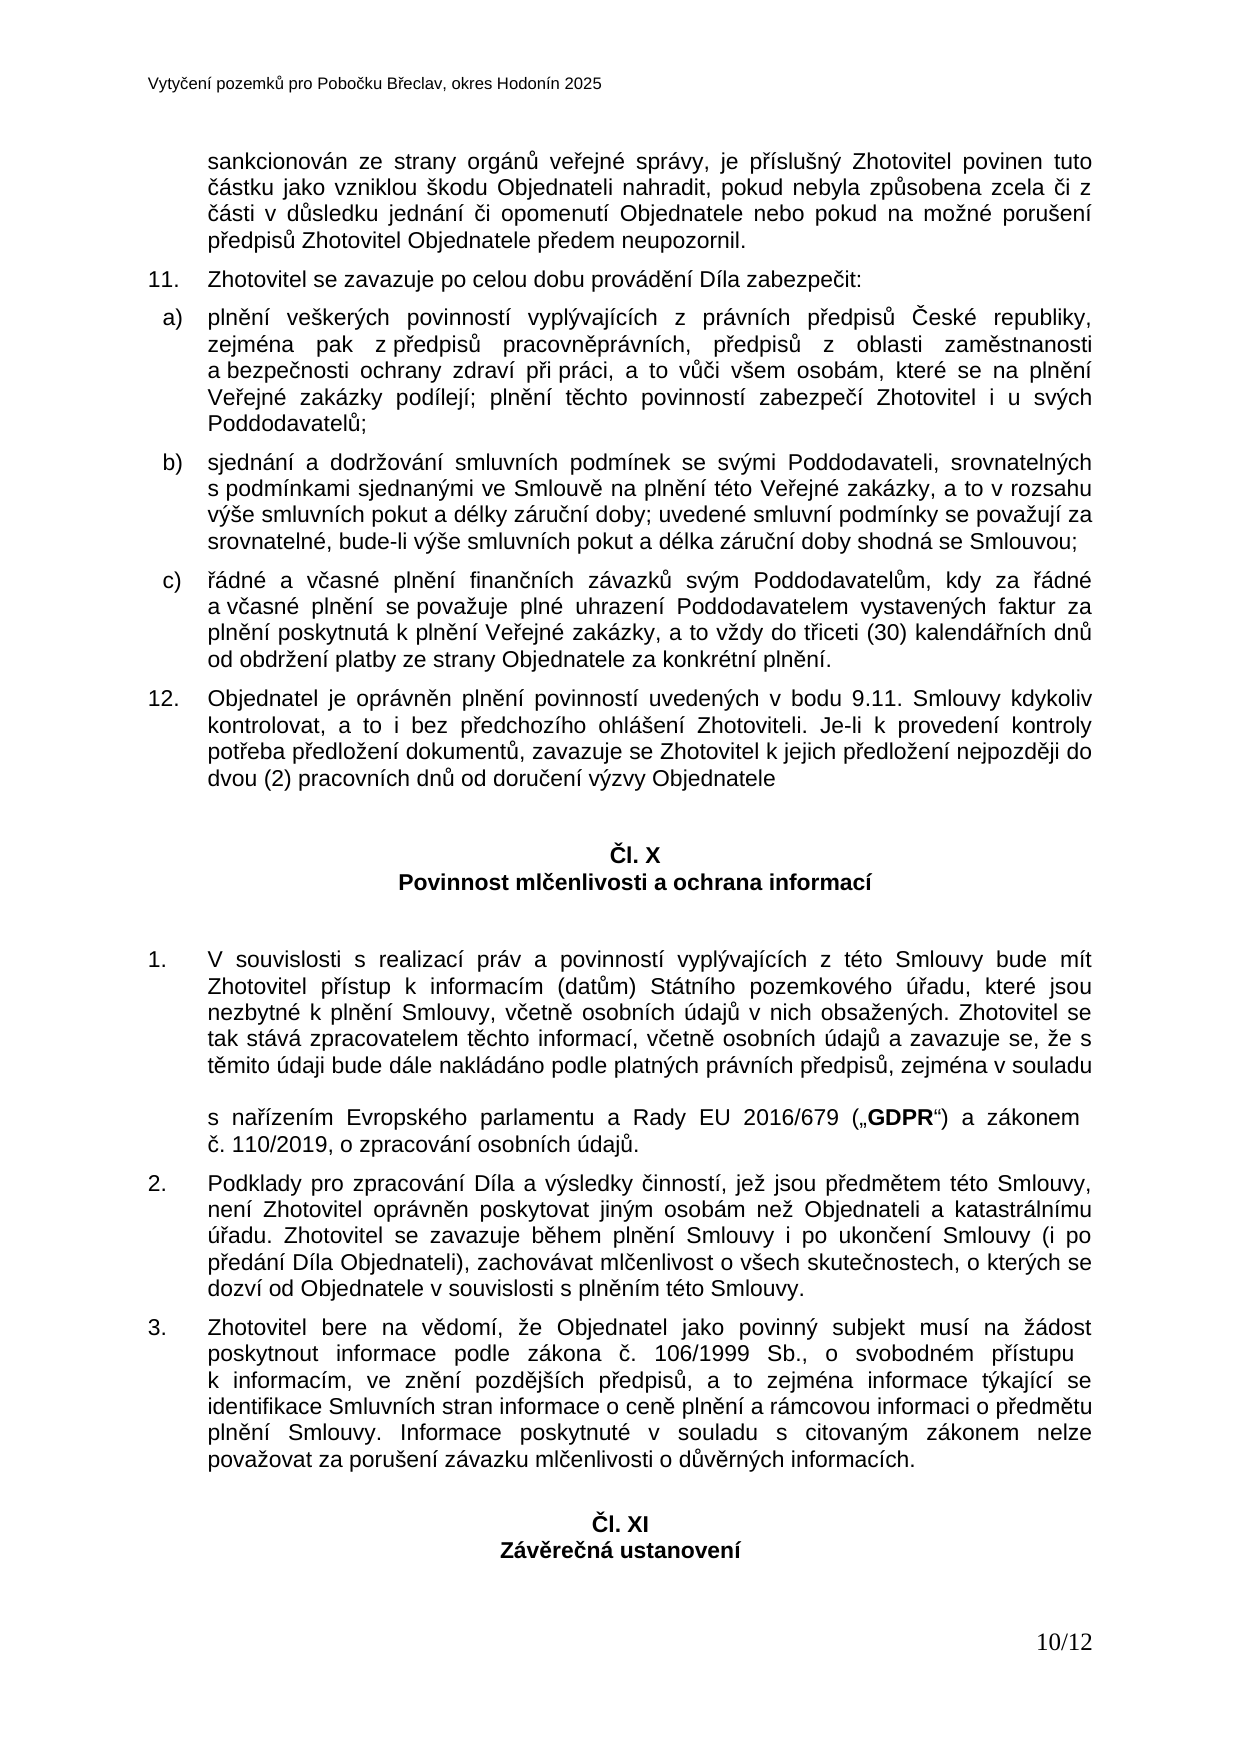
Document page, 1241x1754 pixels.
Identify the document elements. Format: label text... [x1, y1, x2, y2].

subtitle Povinnost mlčenlivosti a ochrana informací [177, 868, 1093, 895]
list V souvislosti s realizací práv a povinností vyplývajících z této Smlouvy bude mít Zhotovitel přístup k informacím (datům) Státního pozemkového úřadu, které jsou nezbytné k plnění Smlouvy, včetně osobních údajů v nich obsažených. Zhotovitel se tak stává zpracovatelem těchto informací, včetně osobních údajů a zavazuje se, že s těmito údaji bude dále nakládáno podle platných právních předpisů, zejména v souladu s nařízením Evropského parlamentu a Rady EU 2016/679 („GDPR“) a zákonem č. 110/2019, o zpracování osobních údajů. [148, 946, 1093, 1157]
list plnění veškerých povinností vyplývajících z právních předpisů České republiky, zejména pak z předpisů pracovněprávních, předpisů z oblasti zaměstnanosti a bezpečnosti ochrany zdraví při práci, a to vůči všem osobám, které se na plnění Veřejné zakázky podílejí; plnění těchto povinností zabezpečí Zhotovitel i u svých Poddodavatelů; [162, 304, 1093, 436]
list Objednatel je oprávněn plnění povinností uvedených v bodu 9.11. Smlouvy kdykoliv kontrolovat, a to i bez předchozího ohlášení Zhotoviteli. Je-li k provedení kontroly potřeba předložení dokumentů, zavazuje se Zhotovitel k jejich předložení nejpozději do dvou (2) pracovních dnů od doručení výzvy Objednatele [148, 685, 1093, 791]
subtitle Čl. X [177, 842, 1093, 868]
list Podklady pro zpracování Díla a výsledky činností, jež jsou předmětem této Smlouvy, není Zhotovitel oprávněn poskytovat jiným osobám než Objednateli a katastrálnímu úřadu. Zhotovitel se zavazuje během plnění Smlouvy i po ukončení Smlouvy (i po předání Díla Objednateli), zachovávat mlčenlivost o všech skutečnostech, o kterých se dozví od Objednatele v souvislosti s plněním této Smlouvy. [148, 1169, 1093, 1301]
list Zhotovitel se zavazuje po celou dobu provádění Díla zabezpečit: [148, 266, 1093, 292]
list sjednání a dodržování smluvních podmínek se svými Poddodavateli, srovnatelných s podmínkami sjednanými ve Smlouvě na plnění této Veřejné zakázky, a to v rozsahu výše smluvních pokut a délky záruční doby; uvedené smluvní podmínky se považují za srovnatelné, bude-li výše smluvních pokut a délka záruční doby shodná se Smlouvou; [162, 449, 1093, 554]
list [148, 148, 1093, 253]
subtitle Čl. XI [148, 1511, 1093, 1537]
list řádné a včasné plnění finančních závazků svým Poddodavatelům, kdy za řádné a včasné plnění se považuje plné uhrazení Poddodavatelem vystavených faktur za plnění poskytnutá k plnění Veřejné zakázky, a to vždy do třiceti (30) kalendářních dnů od obdržení platby ze strany Objednatele za konkrétní plnění. [162, 567, 1093, 673]
list Zhotovitel bere na vědomí, že Objednatel jako povinný subjekt musí na žádost poskytnout informace podle zákona č. 106/1999 Sb., o svobodném přístupu k informacím, ve znění pozdějších předpisů, a to zejména informace týkající se identifikace Smluvních stran informace o ceně plnění a rámcovou informaci o předmětu plnění Smlouvy. Informace poskytnuté v souladu s citovaným zákonem nelze považovat za porušení závazku mlčenlivosti o důvěrných informacích. [148, 1314, 1093, 1472]
subtitle Závěrečná ustanovení [148, 1537, 1093, 1563]
